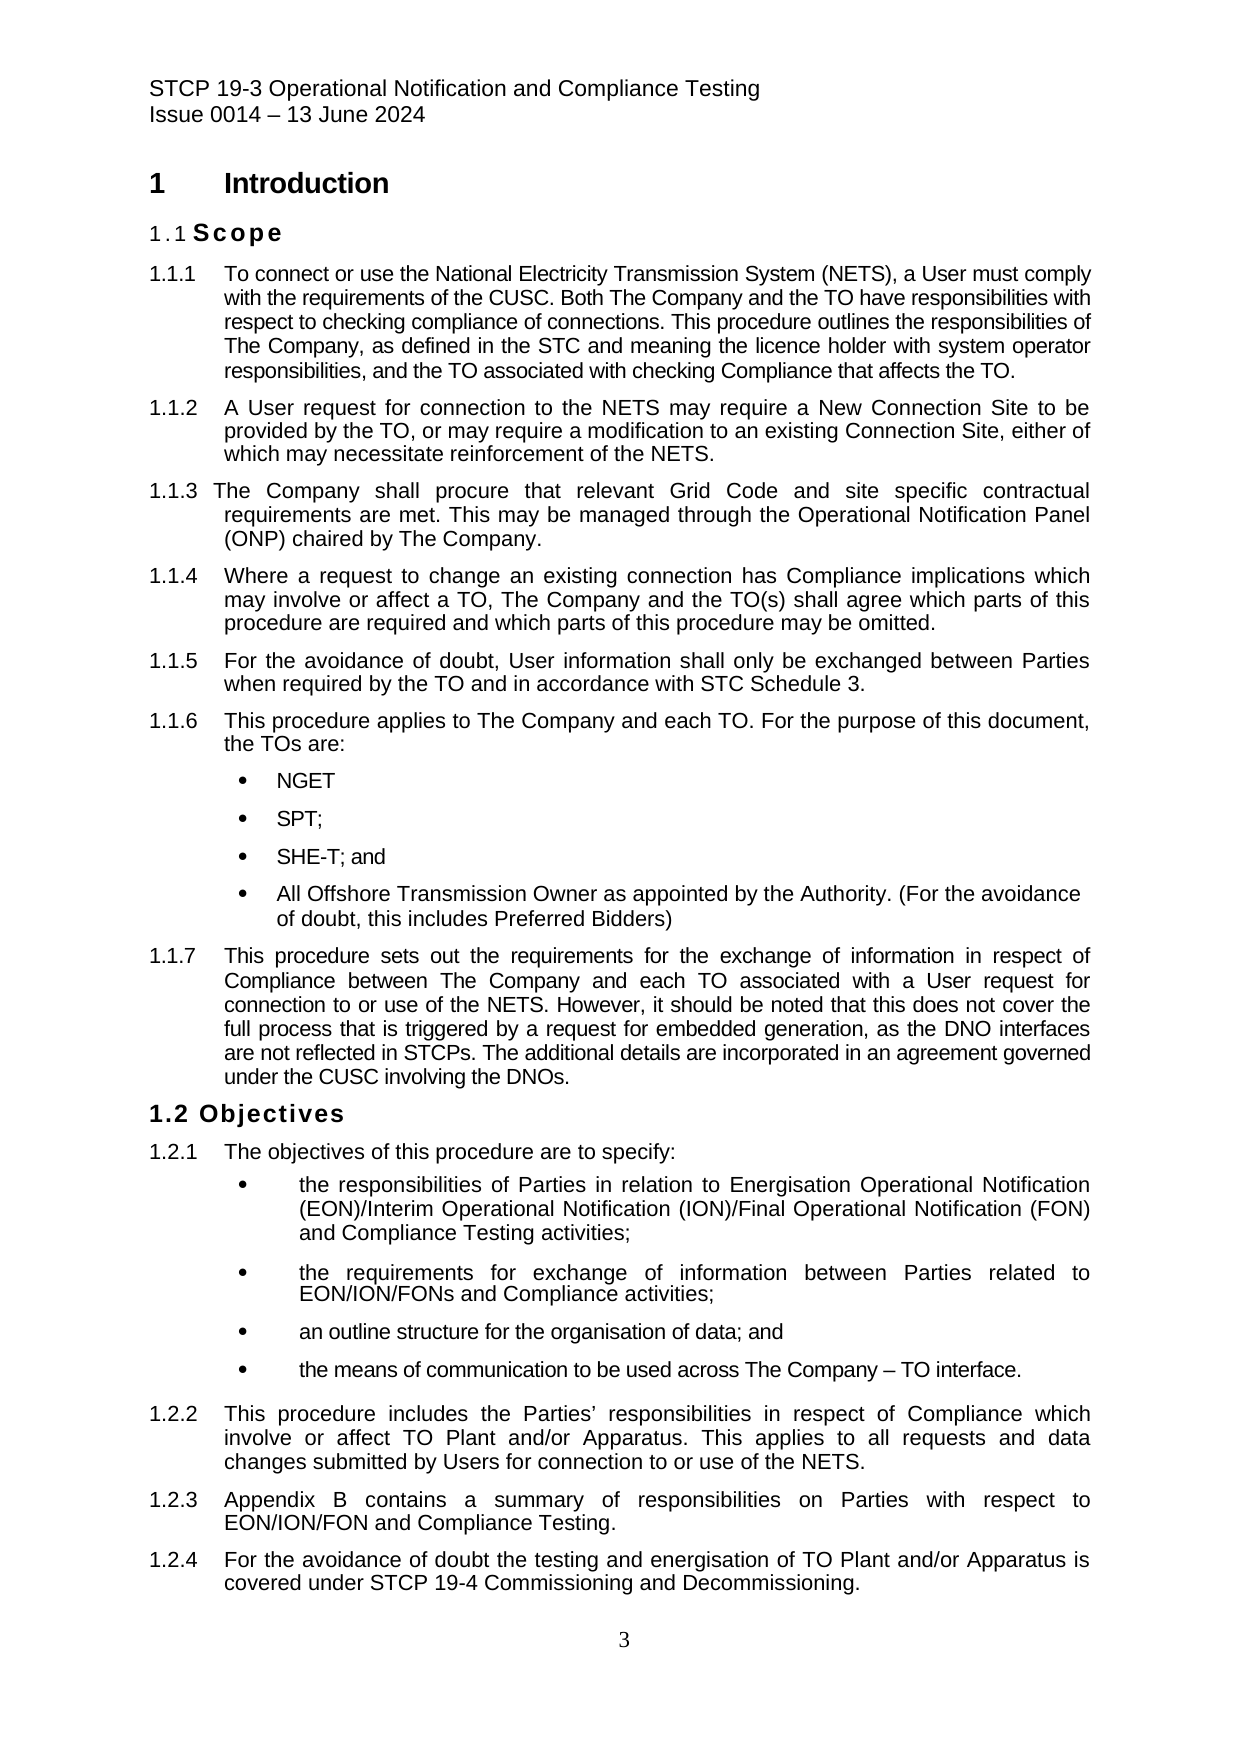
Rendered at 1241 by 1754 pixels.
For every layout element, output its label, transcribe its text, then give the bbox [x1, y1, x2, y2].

text 1.1.4 Where a request to change an existing connection has Compliance implications which may involve or affect a TO, The Company and the TO(s) shall agree which parts of this procedure are required and which parts of this procedure may be omitted. [149, 565, 1092, 635]
text 1 Introduction [149, 166, 1092, 201]
list SHE-T; and [239, 843, 1092, 870]
text 1.2.2 This procedure includes the Parties’ responsibilities in respect of Compliance which involve or affect TO Plant and/or Apparatus. This applies to all requests and data changes submitted by Users for connection to or use of the NETS. [149, 1402, 1092, 1475]
list the requirements for exchange of information between Parties related to EON/ION/FONs and Compliance activities; [239, 1263, 1092, 1306]
list Scope [149, 218, 1092, 247]
text 1.2.4 For the avoidance of doubt the testing and energisation of TO Plant and/or Apparatus is covered under STCP 19-4 Commissioning and Decommissioning. [149, 1549, 1092, 1595]
text 1.1.6 This procedure applies to The Company and each TO. For the purpose of this document, the TOs are: [149, 710, 1092, 757]
list SPT; [239, 804, 1092, 832]
list the means of communication to be used across The Company – TO interface. [239, 1356, 1092, 1383]
list an outline structure for the organisation of data; and [239, 1317, 1092, 1345]
list the responsibilities of Parties in relation to Energisation Operational Notification (EON)/Interim Operational Notification (ION)/Final Operational Notification (FON) and Compliance Testing activities; [239, 1174, 1092, 1245]
text 1.2.1 The objectives of this procedure are to specify: [149, 1139, 1092, 1164]
text 1.2.3 Appendix B contains a summary of responsibilities on Parties with respect to EON/ION/FON and Compliance Testing. [149, 1489, 1092, 1535]
text 1.1.3 The Company shall procure that relevant Grid Code and site specific contractual requirements are met. This may be managed through the Operational Notification Panel (ONP) chaired by The Company. [149, 479, 1092, 552]
text 1.1.1 To connect or use the National Electricity Transmission System (NETS), a User must comply with the requirements of the CUSC. Both The Company and the TO have responsibilities with respect to checking compliance of connections. This procedure outlines the responsibilities of The Company, as defined in the STC and meaning the licence holder with system operator responsibilities, and the TO associated with checking Compliance that affects the TO. [149, 262, 1092, 383]
text 1.2 Objectives [149, 1099, 1092, 1128]
text 1.1.5 For the avoidance of doubt, User information shall only be exchanged between Parties when required by the TO and in accordance with STC Schedule 3. [149, 650, 1092, 697]
list NGET [239, 766, 1092, 793]
text 1.1.7 This procedure sets out the requirements for the exchange of information in respect of Compliance between The Company and each TO associated with a User request for connection to or use of the NETS. However, it should be noted that this does not cover the full process that is triggered by a request for embedded generation, as the DNO interfaces are not reflected in STCPs. The additional details are incorporated in an agreement governed under the CUSC involving the DNOs. [149, 945, 1092, 1089]
list All Offshore Transmission Owner as appointed by the Authority. (For the avoidance of doubt, this includes Preferred Bidders) [239, 882, 1092, 932]
text 1.1.2 A User request for connection to the NETS may require a New Connection Site to be provided by the TO, or may require a modification to an existing Connection Site, either of which may necessitate reinforcement of the NETS. [149, 396, 1092, 467]
